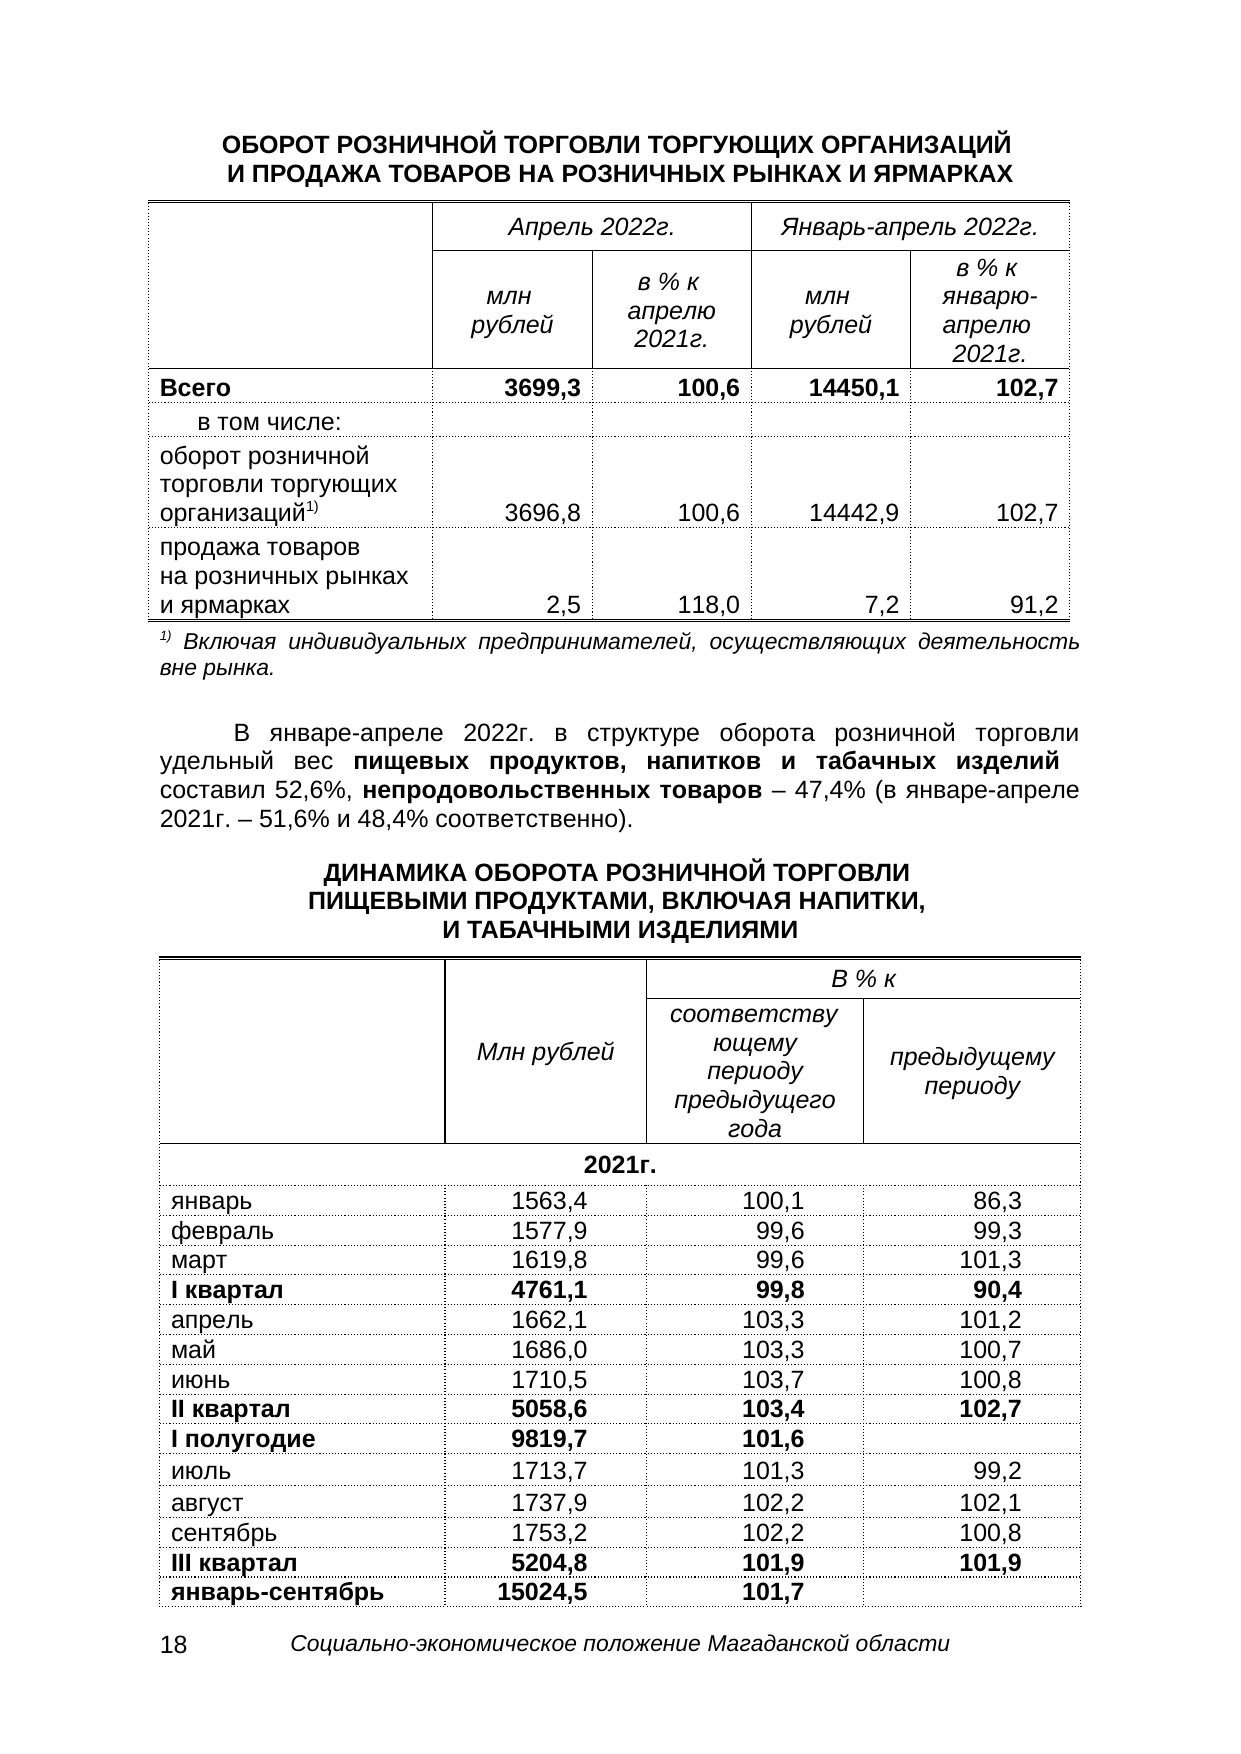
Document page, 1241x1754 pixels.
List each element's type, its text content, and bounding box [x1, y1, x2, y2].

table_cell 91,2 [910, 527, 1069, 618]
table_cell 103,4 [646, 1394, 863, 1423]
table_header [160, 960, 444, 1143]
table_cell 100,6 [592, 369, 751, 402]
table_cell август [160, 1485, 445, 1517]
table_cell [864, 1423, 1081, 1453]
table_cell 101,3 [646, 1453, 863, 1485]
table_cell 103,3 [646, 1304, 863, 1334]
table_cell 1737,9 [445, 1485, 646, 1517]
table_cell 99,6 [646, 1245, 863, 1274]
table_header В % к [647, 960, 1081, 998]
table_cell [751, 402, 910, 436]
table_cell 100,8 [864, 1364, 1081, 1393]
table_cell 1619,8 [445, 1245, 646, 1274]
table_cell [864, 1576, 1081, 1606]
table_cell 5058,6 [445, 1394, 646, 1423]
table_cell 9819,7 [445, 1423, 646, 1453]
table_cell в % к апрелю 2021г. [593, 251, 751, 368]
table_cell 102,2 [646, 1485, 863, 1517]
table_cell [592, 402, 751, 436]
table_cell 1713,7 [445, 1453, 646, 1485]
table_cell июнь [160, 1364, 445, 1393]
table_cell 101,9 [864, 1547, 1081, 1576]
table_cell 100,7 [864, 1334, 1081, 1364]
text 1) Включая индивидуальных предпринимателей, осуществляющих деятельность вне рынка. [159, 628, 1081, 681]
table_cell март [160, 1245, 445, 1274]
table_cell в том числе: [148, 402, 433, 436]
table_cell 4761,1 [445, 1274, 646, 1304]
table_cell 1577,9 [445, 1215, 646, 1244]
table_cell 99,3 [864, 1215, 1081, 1244]
table_cell 101,9 [646, 1547, 863, 1576]
table_cell 5204,8 [445, 1547, 646, 1576]
table_cell 14450,1 [751, 369, 910, 402]
table_cell 15024,5 [445, 1576, 646, 1606]
table_cell оборот розничной торговли торгующих организаций1) [148, 436, 433, 527]
table_cell 1710,5 [445, 1364, 646, 1393]
table_cell 99,8 [646, 1274, 863, 1304]
table_cell 3699,3 [433, 369, 592, 402]
table_cell 103,7 [646, 1364, 863, 1393]
table_cell 1662,1 [445, 1304, 646, 1334]
table_cell 1753,2 [445, 1517, 646, 1547]
table_cell 101,3 [864, 1245, 1081, 1274]
table_cell продажа товаров на розничных рынках и ярмарках [148, 527, 433, 618]
text В январе-апреле 2022г. в структуре оборота розничной торговли удельный вес пищевых продуктов, напитков и табачных изделий составил 52,6%, непродовольственных товаров – 47,4% (в январе-апреле 2021г. – 51,6% и 48,4% соответственно). [159, 718, 1081, 833]
table_cell 1686,0 [445, 1334, 646, 1364]
table_cell 1563,4 [445, 1185, 646, 1215]
table_cell Всего [148, 369, 433, 402]
table_header Апрель 2022г. [433, 203, 751, 249]
table_cell 100,1 [646, 1185, 863, 1215]
table_header Январь-апрель 2022г. [752, 203, 1069, 249]
table_cell 100,6 [592, 436, 751, 527]
table_cell II квартал [160, 1394, 445, 1423]
table_cell 101,7 [646, 1576, 863, 1606]
table_cell 102,7 [864, 1394, 1081, 1423]
text ДИНАМИКА ОБОРОТА РОЗНИЧНОЙ ТОРГОВЛИ ПИЩЕВЫМИ ПРОДУКТАМИ, ВКЛЮЧАЯ НАПИТКИ, И ТАБАЧНЫМИ ИЗДЕЛИЯМИ [159, 858, 1081, 944]
table_cell соответствующему периоду предыдущего года [647, 999, 863, 1143]
table_cell 99,2 [864, 1453, 1081, 1485]
table_cell [433, 402, 592, 436]
table_cell 102,7 [910, 369, 1069, 402]
table_cell июль [160, 1453, 445, 1485]
table_header Млн рублей [446, 960, 646, 1143]
table_cell в % к январю-апрелю 2021г. [911, 251, 1069, 368]
table_cell I квартал [160, 1274, 445, 1304]
table_cell 101,2 [864, 1304, 1081, 1334]
table_cell млн рублей [752, 251, 910, 368]
table_cell 101,6 [646, 1423, 863, 1453]
table_cell 7,2 [751, 527, 910, 618]
table_header [148, 203, 432, 368]
table_cell январь-сентябрь [160, 1576, 445, 1606]
table_cell [910, 402, 1069, 436]
table_cell 2021г. [160, 1144, 1081, 1185]
table_cell 2,5 [433, 527, 592, 618]
table_cell 99,6 [646, 1215, 863, 1244]
table_cell апрель [160, 1304, 445, 1334]
text ОБОРОТ РОЗНИЧНОЙ ТОРГОВЛИ ТОРГУЮЩИХ ОРГАНИЗАЦИЙ И ПРОДАЖА ТОВАРОВ НА РОЗНИЧНЫХ РЫНКАХ И ЯРМАРКАХ [159, 130, 1081, 187]
table_cell 100,8 [864, 1517, 1081, 1547]
table_cell 118,0 [592, 527, 751, 618]
table_cell 102,7 [910, 436, 1069, 527]
table_cell май [160, 1334, 445, 1364]
table_cell III квартал [160, 1547, 445, 1576]
table_cell 86,3 [864, 1185, 1081, 1215]
table_cell предыдущему периоду [864, 998, 1081, 1143]
table_cell 102,1 [864, 1485, 1081, 1517]
table_cell январь [160, 1185, 445, 1215]
table_cell 14442,9 [751, 436, 910, 527]
table_cell I полугодие [160, 1423, 445, 1453]
table_cell млн рублей [433, 251, 592, 368]
table_cell 90,4 [864, 1274, 1081, 1304]
table_cell 103,3 [646, 1334, 863, 1364]
table_cell 102,2 [646, 1517, 863, 1547]
table_cell 3696,8 [433, 436, 592, 527]
table_cell сентябрь [160, 1517, 445, 1547]
table_cell февраль [160, 1215, 445, 1244]
